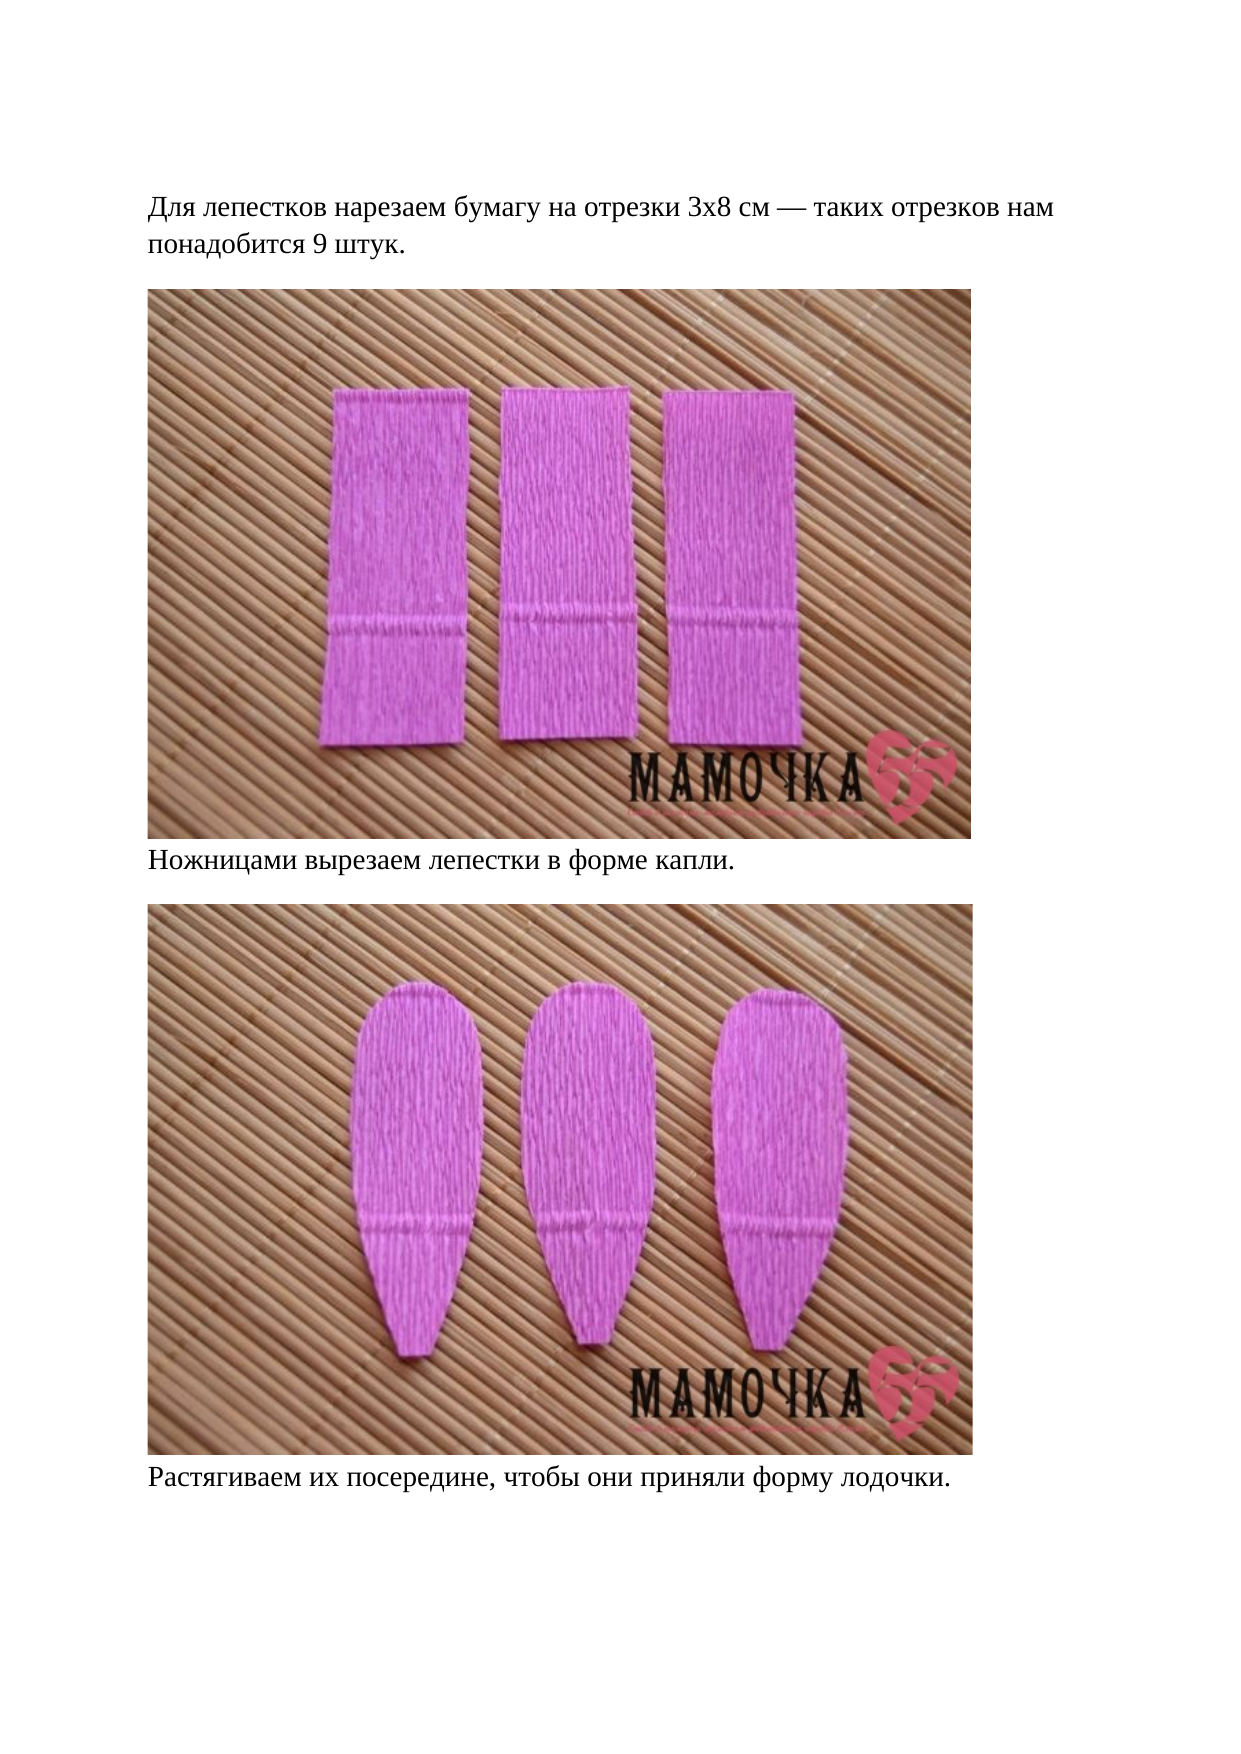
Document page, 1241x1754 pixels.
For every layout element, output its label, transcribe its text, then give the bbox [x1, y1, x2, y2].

picture [147, 289, 971, 839]
picture [147, 904, 973, 1455]
text Для лепестков нарезаем бумагу на отрезки 3х8 см — таких отрезков нам понадобится 9 штук. [148, 148, 1092, 260]
